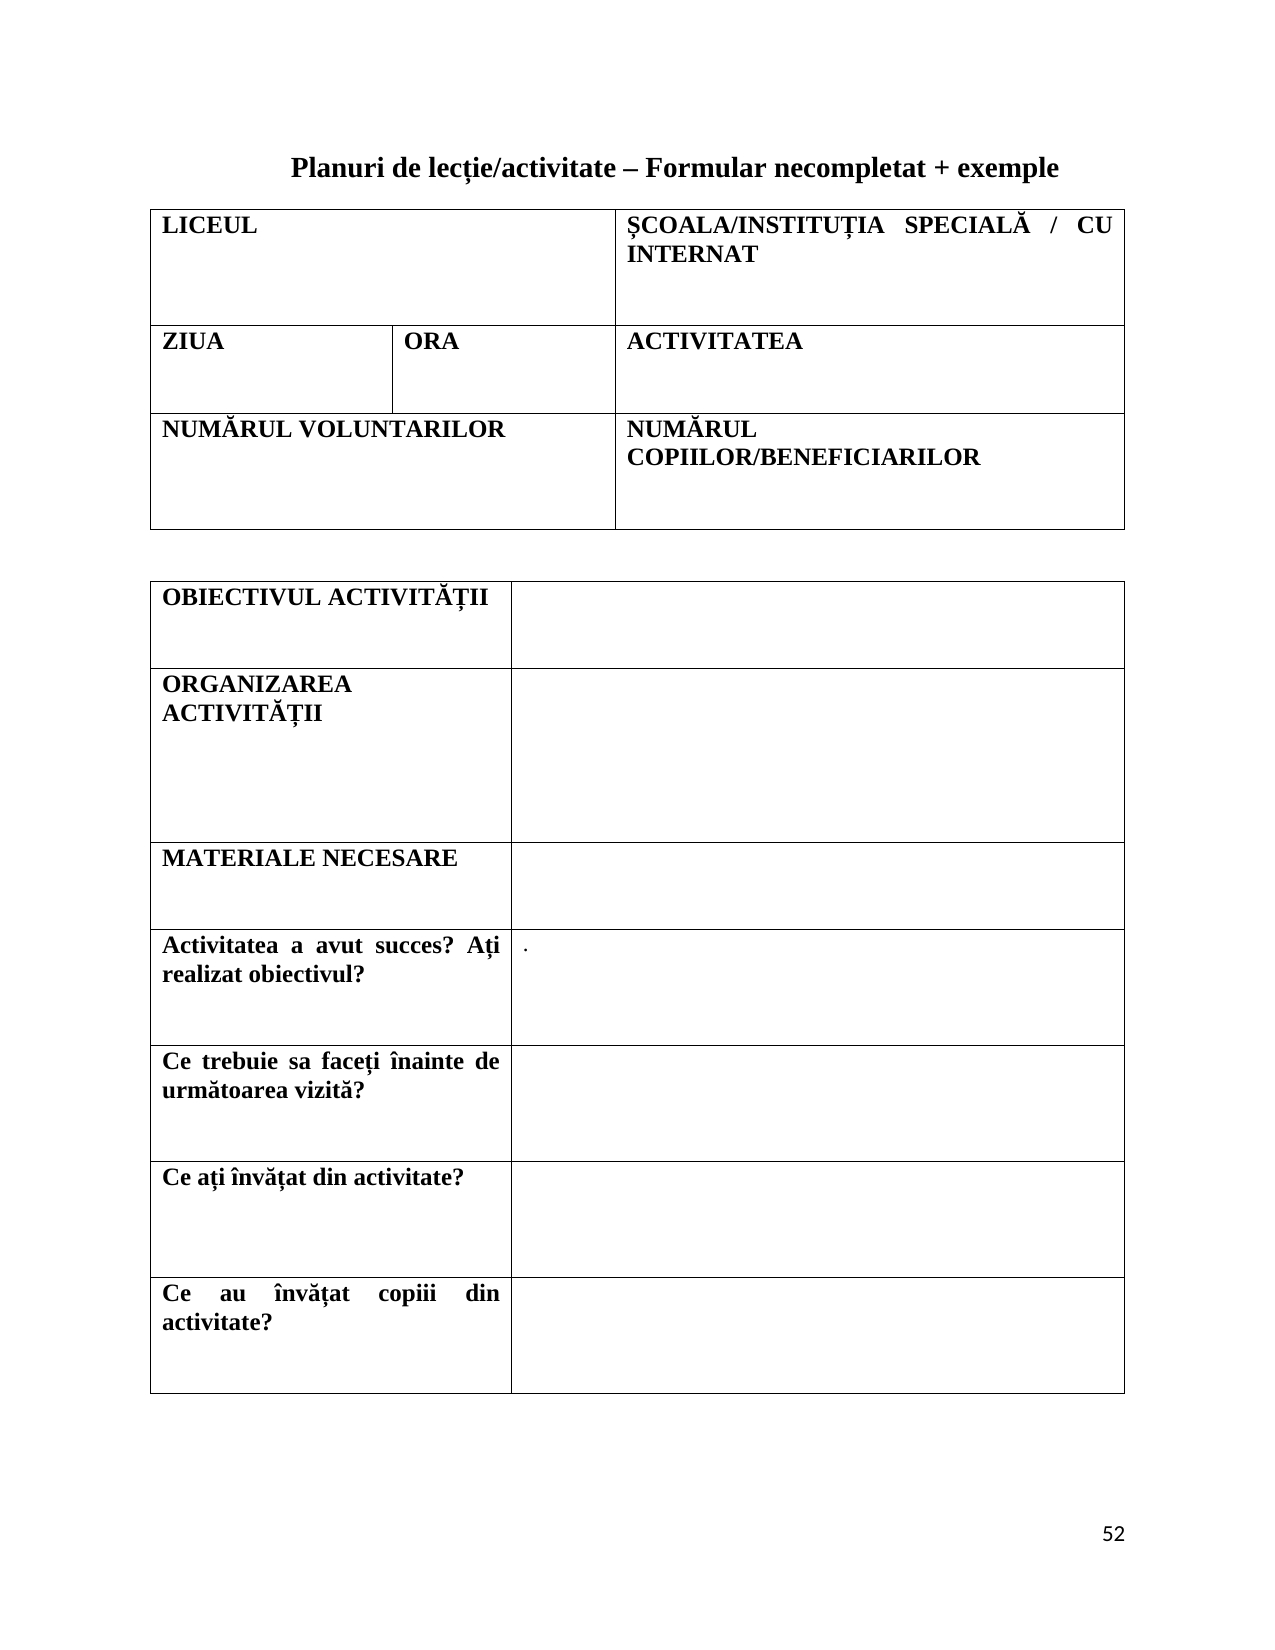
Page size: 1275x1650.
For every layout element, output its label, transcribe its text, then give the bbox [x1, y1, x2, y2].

table_cell Ce trebuie sa faceți înainte de următoarea vizită? [151, 1046, 511, 1161]
table_cell MATERIALE NECESARE [151, 843, 511, 929]
table_header OBIECTIVUL ACTIVITĂȚII [151, 582, 511, 668]
table_cell [512, 843, 1124, 929]
table_header [512, 582, 1124, 668]
table_cell ACTIVITATEA [616, 326, 1124, 413]
table_header LICEUL [151, 210, 615, 325]
table_cell NUMĂRUL COPIILOR/BENEFICIARILOR [616, 414, 1124, 529]
table_cell Activitatea a avut succes? Ați realizat obiectivul? [151, 930, 511, 1045]
table_cell . [512, 930, 1124, 1045]
table_cell ORA [393, 326, 615, 413]
table_cell [512, 1278, 1124, 1393]
table_cell ZIUA [151, 326, 392, 413]
table_cell [512, 669, 1124, 842]
list Planuri de lecție/activitate – Formular necompletat + exemple [225, 150, 1125, 183]
table_cell Ce au învățat copiii din activitate? [151, 1278, 511, 1393]
table_cell Ce ați învățat din activitate? [151, 1162, 511, 1277]
table_header ȘCOALA/INSTITUȚIA SPECIALĂ / CU INTERNAT [616, 210, 1124, 325]
table_cell ORGANIZAREA ACTIVITĂȚII [151, 669, 511, 842]
table_cell NUMĂRUL VOLUNTARILOR [151, 414, 615, 529]
table_cell [512, 1046, 1124, 1161]
table_cell [512, 1162, 1124, 1277]
